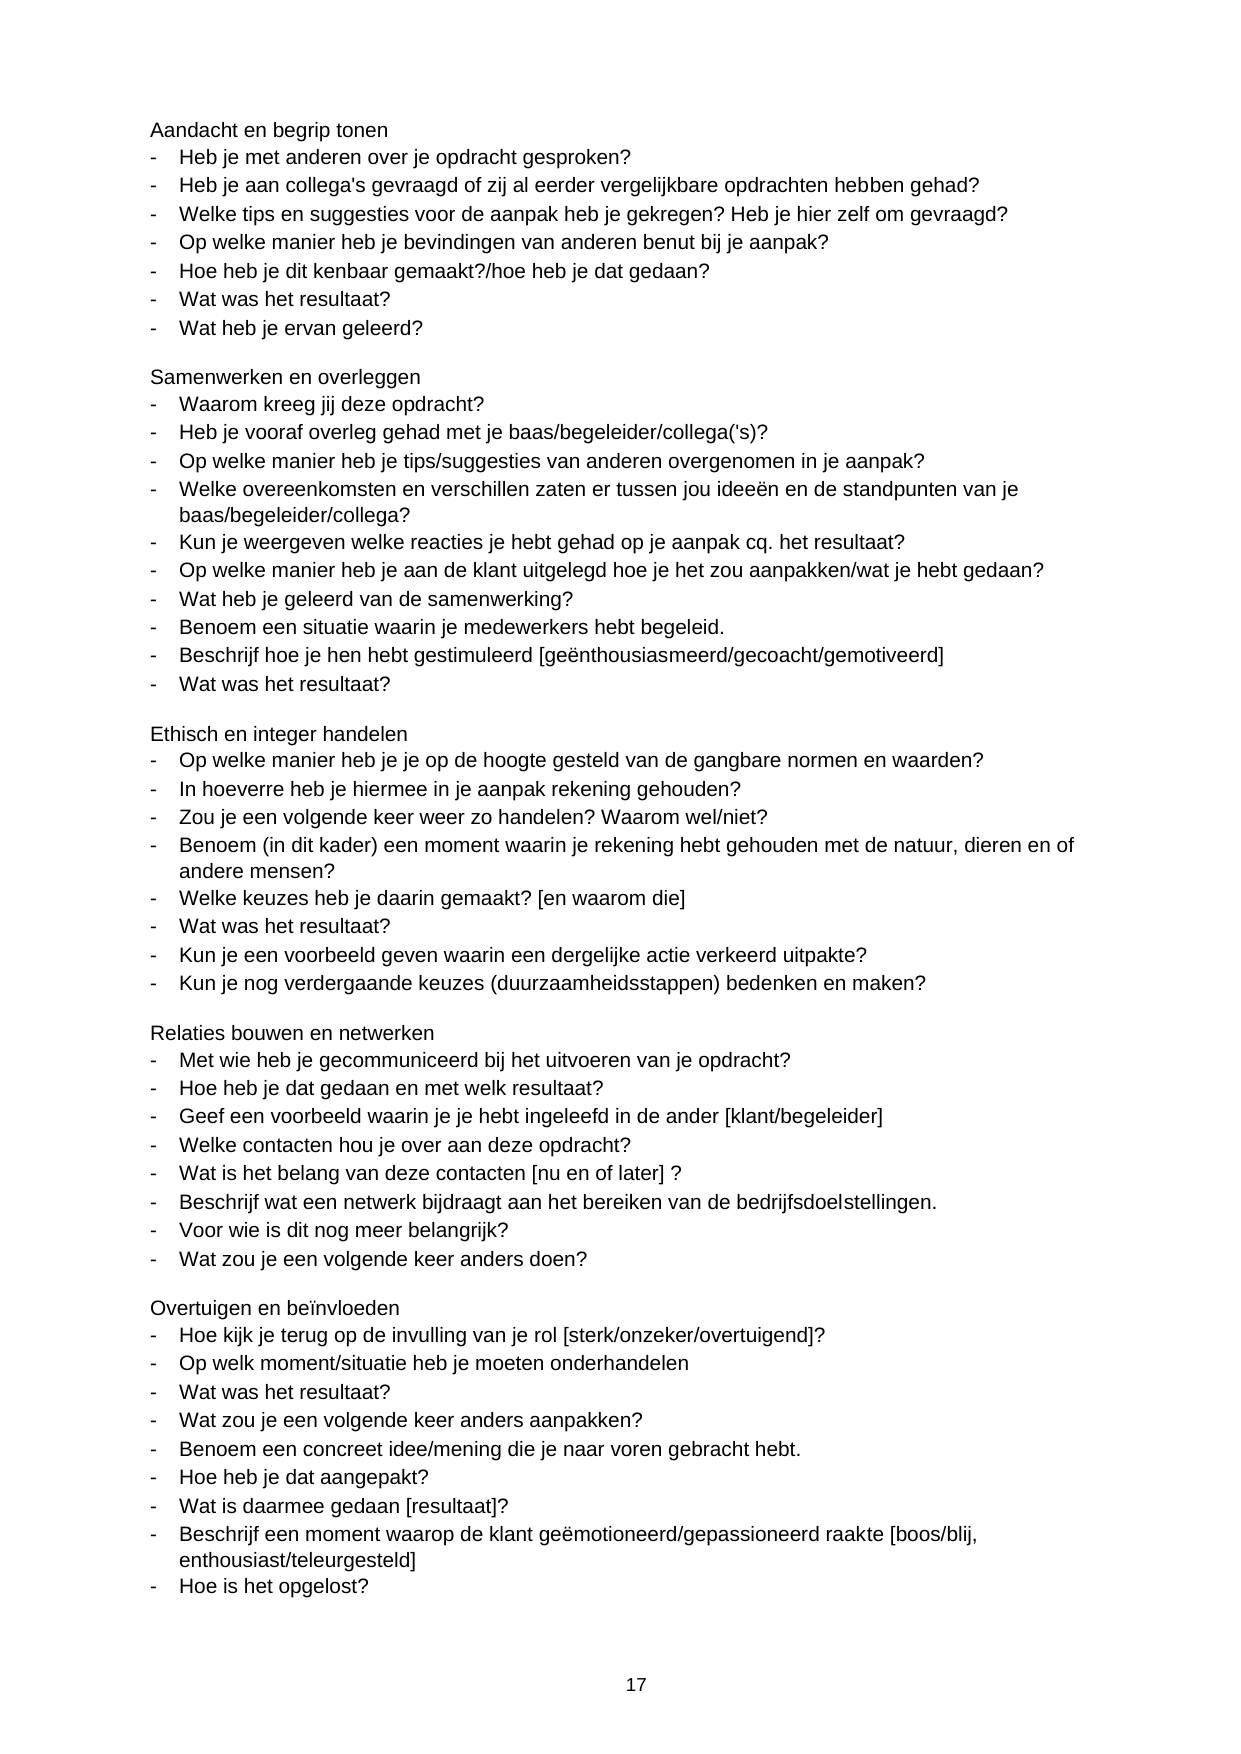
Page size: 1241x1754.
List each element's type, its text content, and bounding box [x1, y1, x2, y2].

list Benoem een situatie waarin je medewerkers hebt begeleid. [150, 612, 1078, 641]
list Wat zou je een volgende keer anders aanpakken? [150, 1405, 1078, 1434]
list Beschrijf een moment waarop de klant geëmotioneerd/gepassioneerd raakte [boos/blij, enthousiast/teleurgesteld] [150, 1519, 1078, 1572]
list Wat was het resultaat? [150, 669, 1078, 697]
list Wat was het resultaat? [150, 1377, 1078, 1405]
text Overtuigen en beïnvloeden [150, 1296, 1122, 1320]
list Hoe heb je dat aangepakt? [150, 1462, 1078, 1491]
list Hoe heb je dat gedaan en met welk resultaat? [150, 1073, 1078, 1102]
list Heb je met anderen over je opdracht gesproken? [150, 142, 1078, 171]
list Welke overeenkomsten en verschillen zaten er tussen jou ideeën en de standpunten van je baas/begeleider/collega? [150, 474, 1078, 527]
list Voor wie is dit nog meer belangrijk? [150, 1215, 1078, 1244]
list Welke keuzes heb je daarin gemaakt? [en waarom die] [150, 883, 1078, 911]
text Aandacht en begrip tonen [150, 118, 1122, 142]
text Samenwerken en overleggen [150, 365, 1122, 389]
list Wat zou je een volgende keer anders doen? [150, 1244, 1078, 1272]
list Waarom kreeg jij deze opdracht? [150, 389, 1078, 417]
list Beschrijf wat een netwerk bijdraagt aan het bereiken van de bedrijfsdoelstellingen. [150, 1187, 1078, 1215]
list Benoem een concreet idee/mening die je naar voren gebracht hebt. [150, 1434, 1078, 1462]
list Wat heb je geleerd van de samenwerking? [150, 584, 1078, 612]
list Heb je vooraf overleg gehad met je baas/begeleider/collega('s)? [150, 417, 1078, 446]
list Met wie heb je gecommuniceerd bij het uitvoeren van je opdracht? [150, 1045, 1078, 1073]
list Geef een voorbeeld waarin je je hebt ingeleefd in de ander [klant/begeleider] [150, 1102, 1078, 1130]
list Op welke manier heb je bevindingen van anderen benut bij je aanpak? [150, 227, 1078, 256]
list Op welk moment/situatie heb je moeten onderhandelen [150, 1348, 1078, 1377]
list Hoe is het opgelost? [150, 1572, 1078, 1600]
list Heb je aan collega's gevraagd of zij al eerder vergelijkbare opdrachten hebben gehad? [150, 171, 1078, 199]
text Ethisch en integer handelen [150, 721, 1122, 745]
list Beschrijf hoe je hen hebt gestimuleerd [geënthousiasmeerd/gecoacht/gemotiveerd] [150, 641, 1078, 669]
list Hoe heb je dit kenbaar gemaakt?/hoe heb je dat gedaan? [150, 256, 1078, 284]
list Benoem (in dit kader) een moment waarin je rekening hebt gehouden met de natuur, dieren en of andere mensen? [150, 831, 1078, 883]
list Kun je nog verdergaande keuzes (duurzaamheidsstappen) bedenken en maken? [150, 968, 1078, 997]
list Wat was het resultaat? [150, 911, 1078, 940]
list Wat is daarmee gedaan [resultaat]? [150, 1491, 1078, 1519]
list Kun je weergeven welke reacties je hebt gehad op je aanpak cq. het resultaat? [150, 527, 1078, 555]
list Welke tips en suggesties voor de aanpak heb je gekregen? Heb je hier zelf om gevraagd? [150, 199, 1078, 227]
list In hoeverre heb je hiermee in je aanpak rekening gehouden? [150, 774, 1078, 802]
list Kun je een voorbeeld geven waarin een dergelijke actie verkeerd uitpakte? [150, 940, 1078, 968]
list Op welke manier heb je je op de hoogte gesteld van de gangbare normen en waarden? [150, 745, 1078, 774]
list Wat is het belang van deze contacten [nu en of later] ? [150, 1158, 1078, 1187]
list Hoe kijk je terug op de invulling van je rol [sterk/onzeker/overtuigend]? [150, 1320, 1078, 1348]
list Wat was het resultaat? [150, 284, 1078, 313]
list Zou je een volgende keer weer zo handelen? Waarom wel/niet? [150, 802, 1078, 831]
list Op welke manier heb je tips/suggesties van anderen overgenomen in je aanpak? [150, 446, 1078, 474]
list Welke contacten hou je over aan deze opdracht? [150, 1130, 1078, 1158]
list Op welke manier heb je aan de klant uitgelegd hoe je het zou aanpakken/wat je hebt gedaan? [150, 555, 1078, 584]
text Relaties bouwen en netwerken [150, 1021, 1122, 1045]
list Wat heb je ervan geleerd? [150, 313, 1078, 341]
